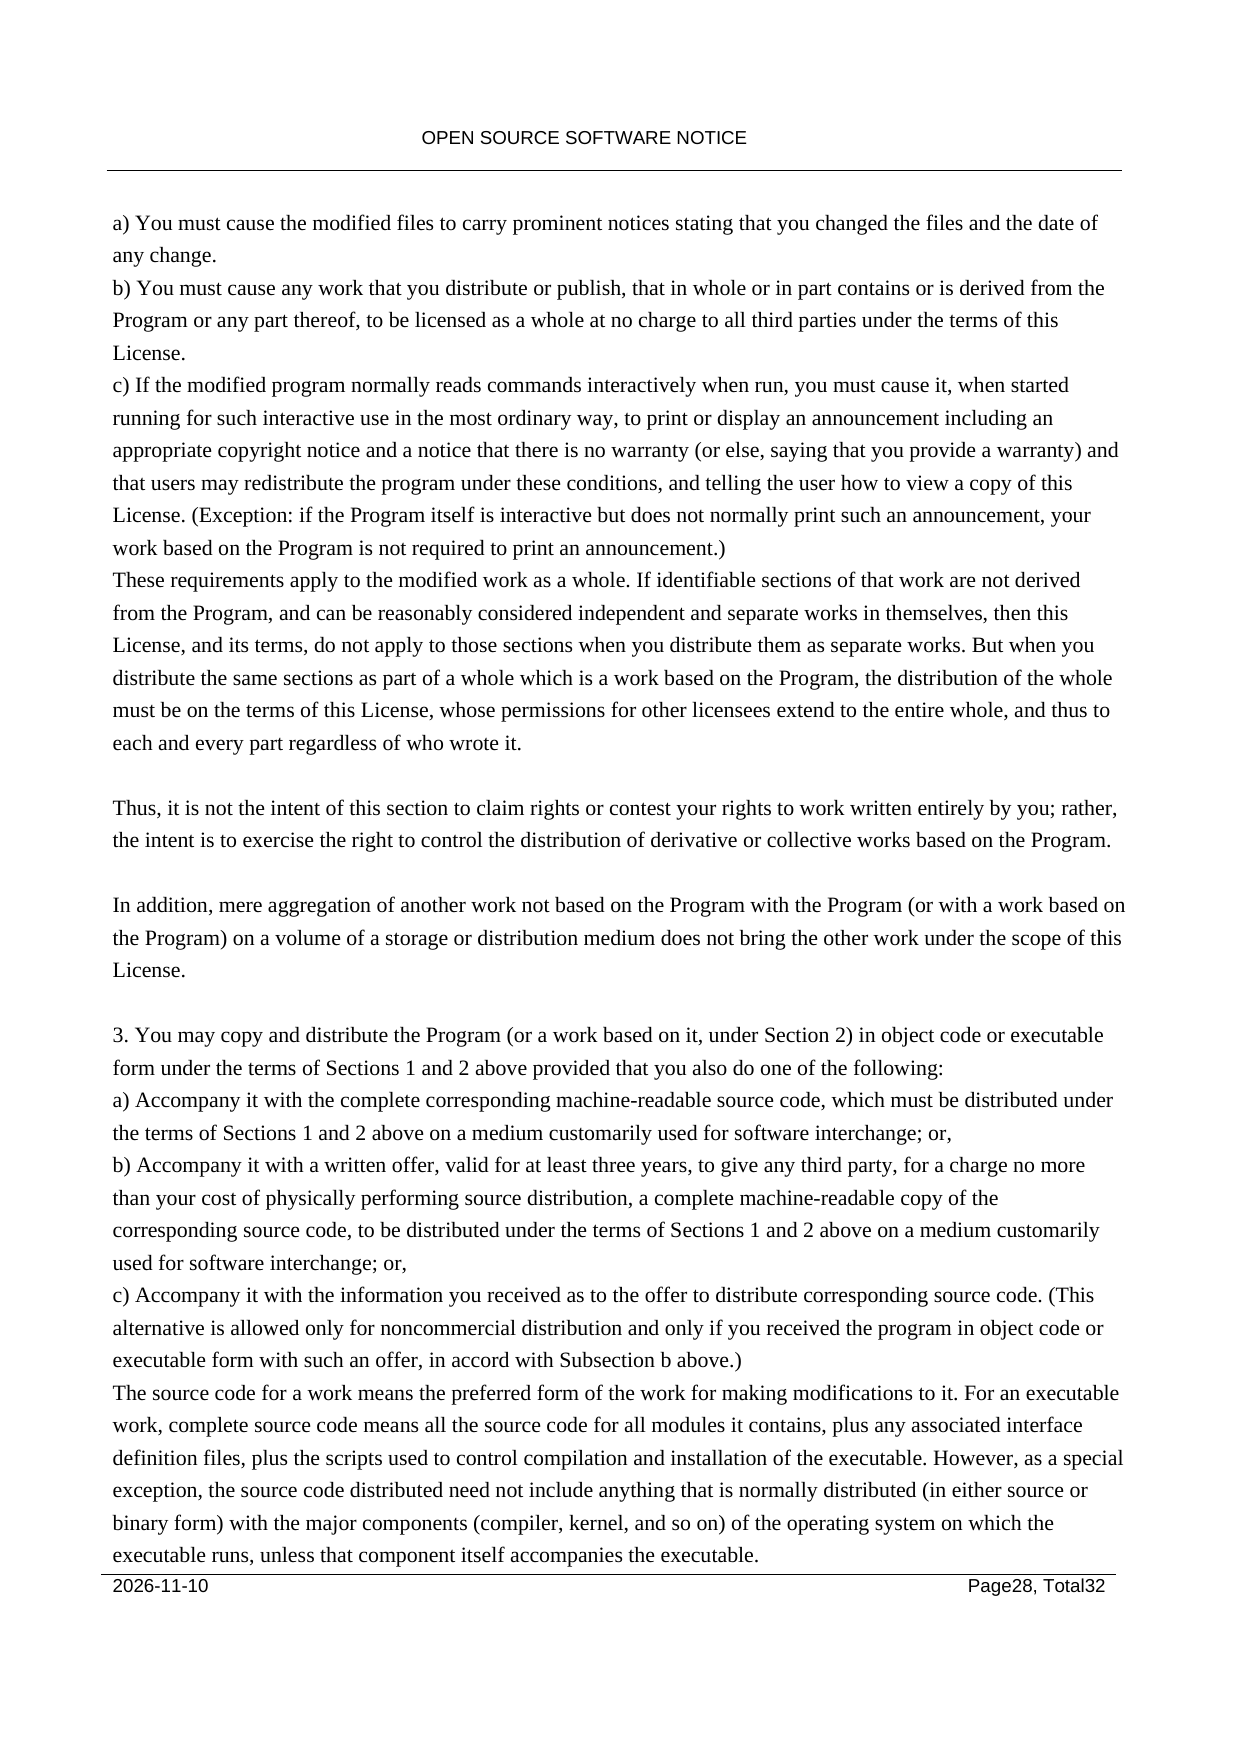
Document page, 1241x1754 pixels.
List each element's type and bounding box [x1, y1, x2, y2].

text [112, 206, 1128, 1571]
